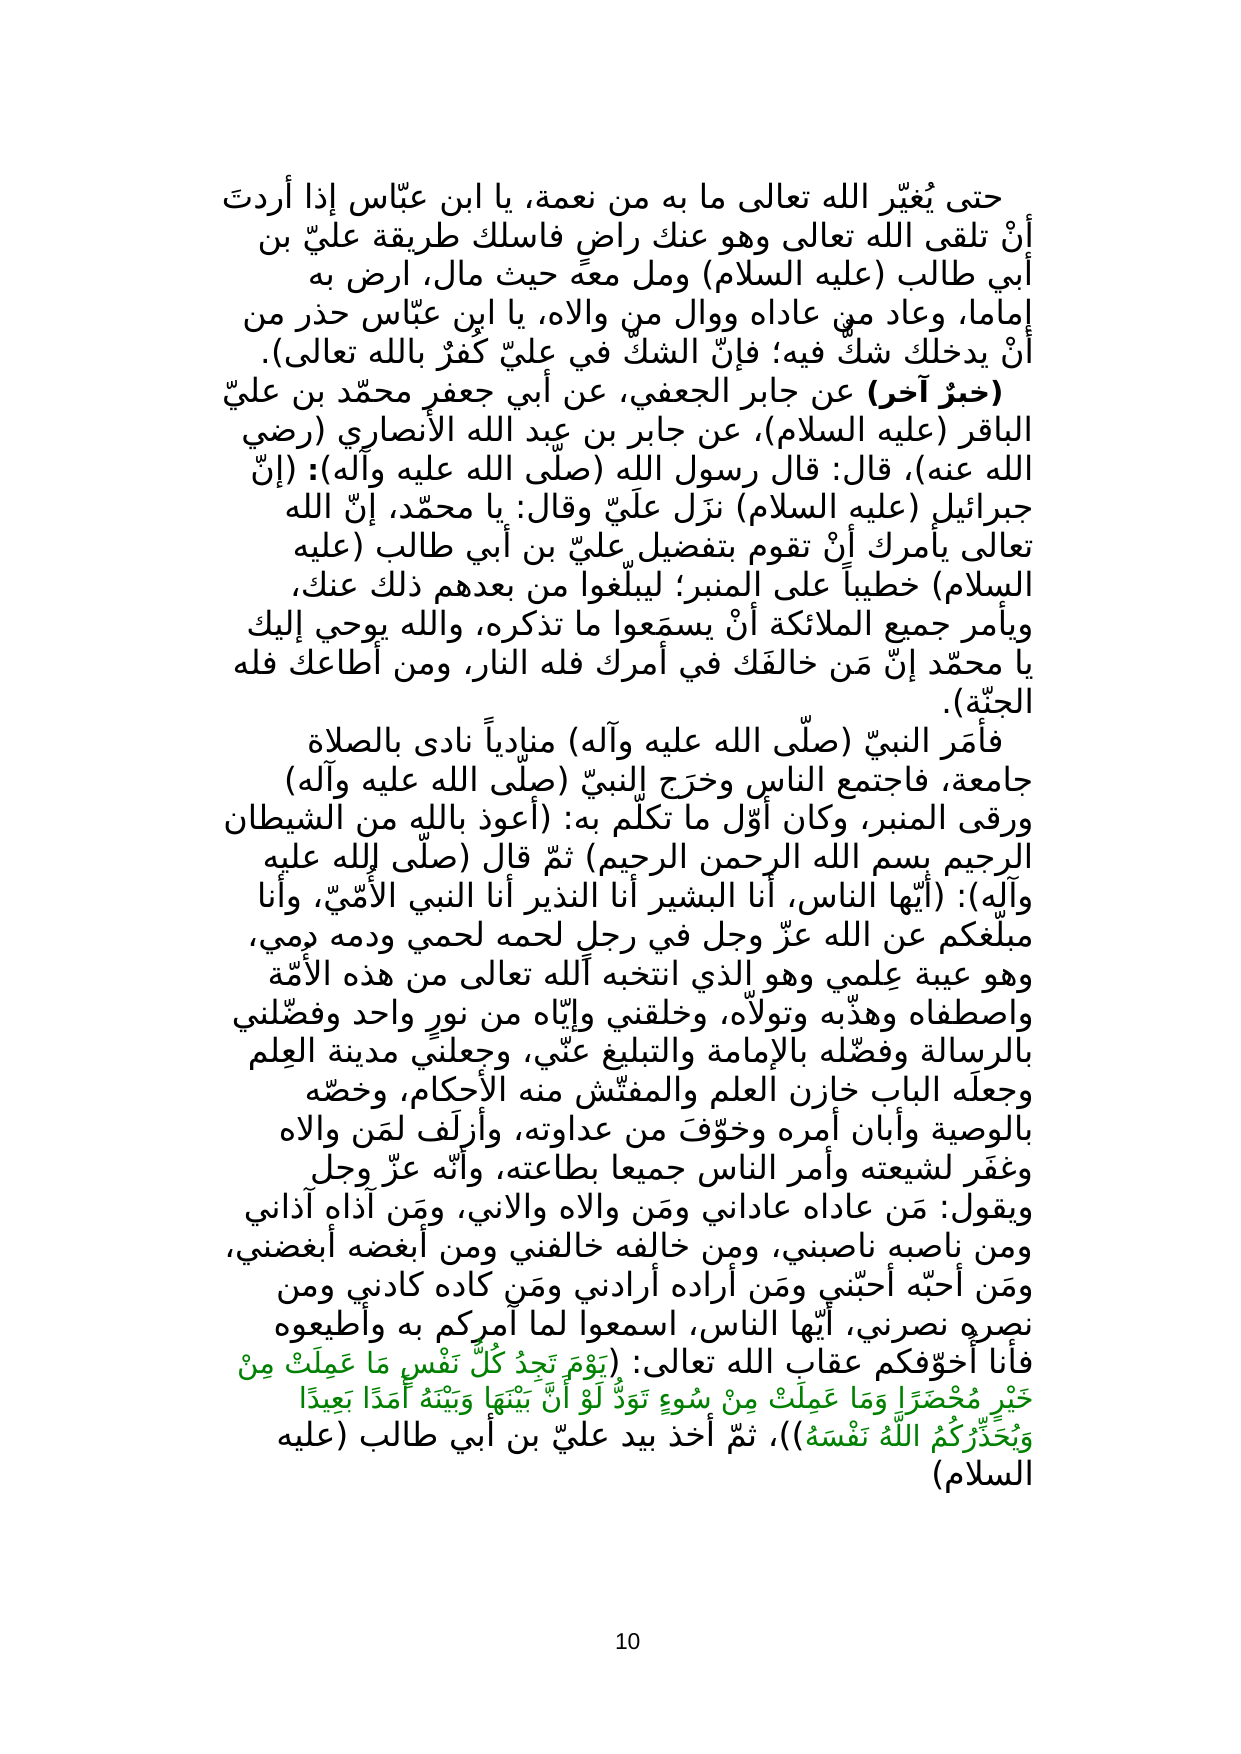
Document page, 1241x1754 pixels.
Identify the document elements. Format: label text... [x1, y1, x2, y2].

text (خبرٌ آخر) عن جابر الجعفي، عن أبي جعفر محمّد بن عليّ الباقر (عليه السلام)، عن جابر بن عبد الله الأنصاري (رضي الله عنه)، قال: قال رسول الله (صلّى الله عليه وآله): (إنّ جبرائيل (عليه السلام) نزَل علَيّ وقال: يا محمّد، إنّ الله تعالى يأمرك أنْ تقوم بتفضيل عليّ بن أبي طالب (عليه السلام) خطيباً على المنبر؛ ليبلّغوا من بعدهم ذلك عنك، ويأمر جميع الملائكة أنْ يسمَعوا ما تذكره، والله يوحي إليك يا محمّد إنّ مَن خالفَك في أمرك فله النار، ومن أطاعك فله الجنّة). [222, 371, 1033, 721]
text فأمَر النبيّ (صلّى الله عليه وآله) منادياً نادى بالصلاة جامعة، فاجتمع الناس وخرَج النبيّ (صلّى الله عليه وآله) ورقى المنبر، وكان أوّل ما تكلّم به: (أعوذ بالله من الشيطان الرجيم بسم الله الرحمن الرحيم) ثمّ قال (صلّى الله عليه وآله): (أيّها الناس، أنا البشير أنا النذير أنا النبي الأُمّيّ، وأنا مبلّغكم عن الله عزّ وجل في رجلٍ لحمه لحمي ودمه دمي، وهو عيبة عِلمي وهو الذي انتخبه الله تعالى من هذه الأُمّة واصطفاه وهذّبه وتولاّه، وخلقني وإيّاه من نورٍ واحد وفضّلني بالرسالة وفضّله بالإمامة والتبليغ عنّي، وجعلني مدينة العِلم وجعلَه الباب خازن العلم والمفتّش منه الأحكام، وخصّه بالوصية وأبان أمره وخوّفَ من عداوته، وأزلَف لمَن والاه وغفَر لشيعته وأمر الناس جميعا بطاعته، وأنّه عزّ وجل ويقول: مَن عاداه عاداني ومَن والاه والاني، ومَن آذاه آذاني ومن ناصبه ناصبني، ومن خالفه خالفني ومن أبغضه أبغضني، ومَن أحبّه أحبّني ومَن أراده أرادني ومَن كاده كادني ومن نصره نصرني، أيّها الناس، اسمعوا لما آمركم به وأطيعوه فأنا أُخوّفكم عقاب الله تعالى: (يَوْمَ تَجِدُ كُلُّ نَفْسٍ مَا عَمِلَتْ مِنْ خَيْرٍ مُحْضَرًا وَمَا عَمِلَتْ مِنْ سُوءٍ تَوَدُّ لَوْ أَنَّ بَيْنَهَا وَبَيْنَهُ أَمَدًا بَعِيدًا وَيُحَذِّرُكُمُ اللَّهُ نَفْسَهُ))، ثمّ أخذ بيد عليّ بن أبي طالب (عليه السلام) [222, 721, 1033, 1493]
text حتى يُغيّر الله تعالى ما به من نعمة، يا ابن عبّاس إذا أردتَ أنْ تلقى الله تعالى وهو عنك راضٍ فاسلك طريقة عليّ بن أبي طالب (عليه السلام) ومل معه حيث مال، ارض به إماما، وعاد من عاداه ووال من والاه، يا ابن عبّاس حذر من أنْ يدخلك شكٌّ فيه؛ فإنّ الشكّ في عليّ كُفرٌ بالله تعالى). [222, 177, 1033, 371]
